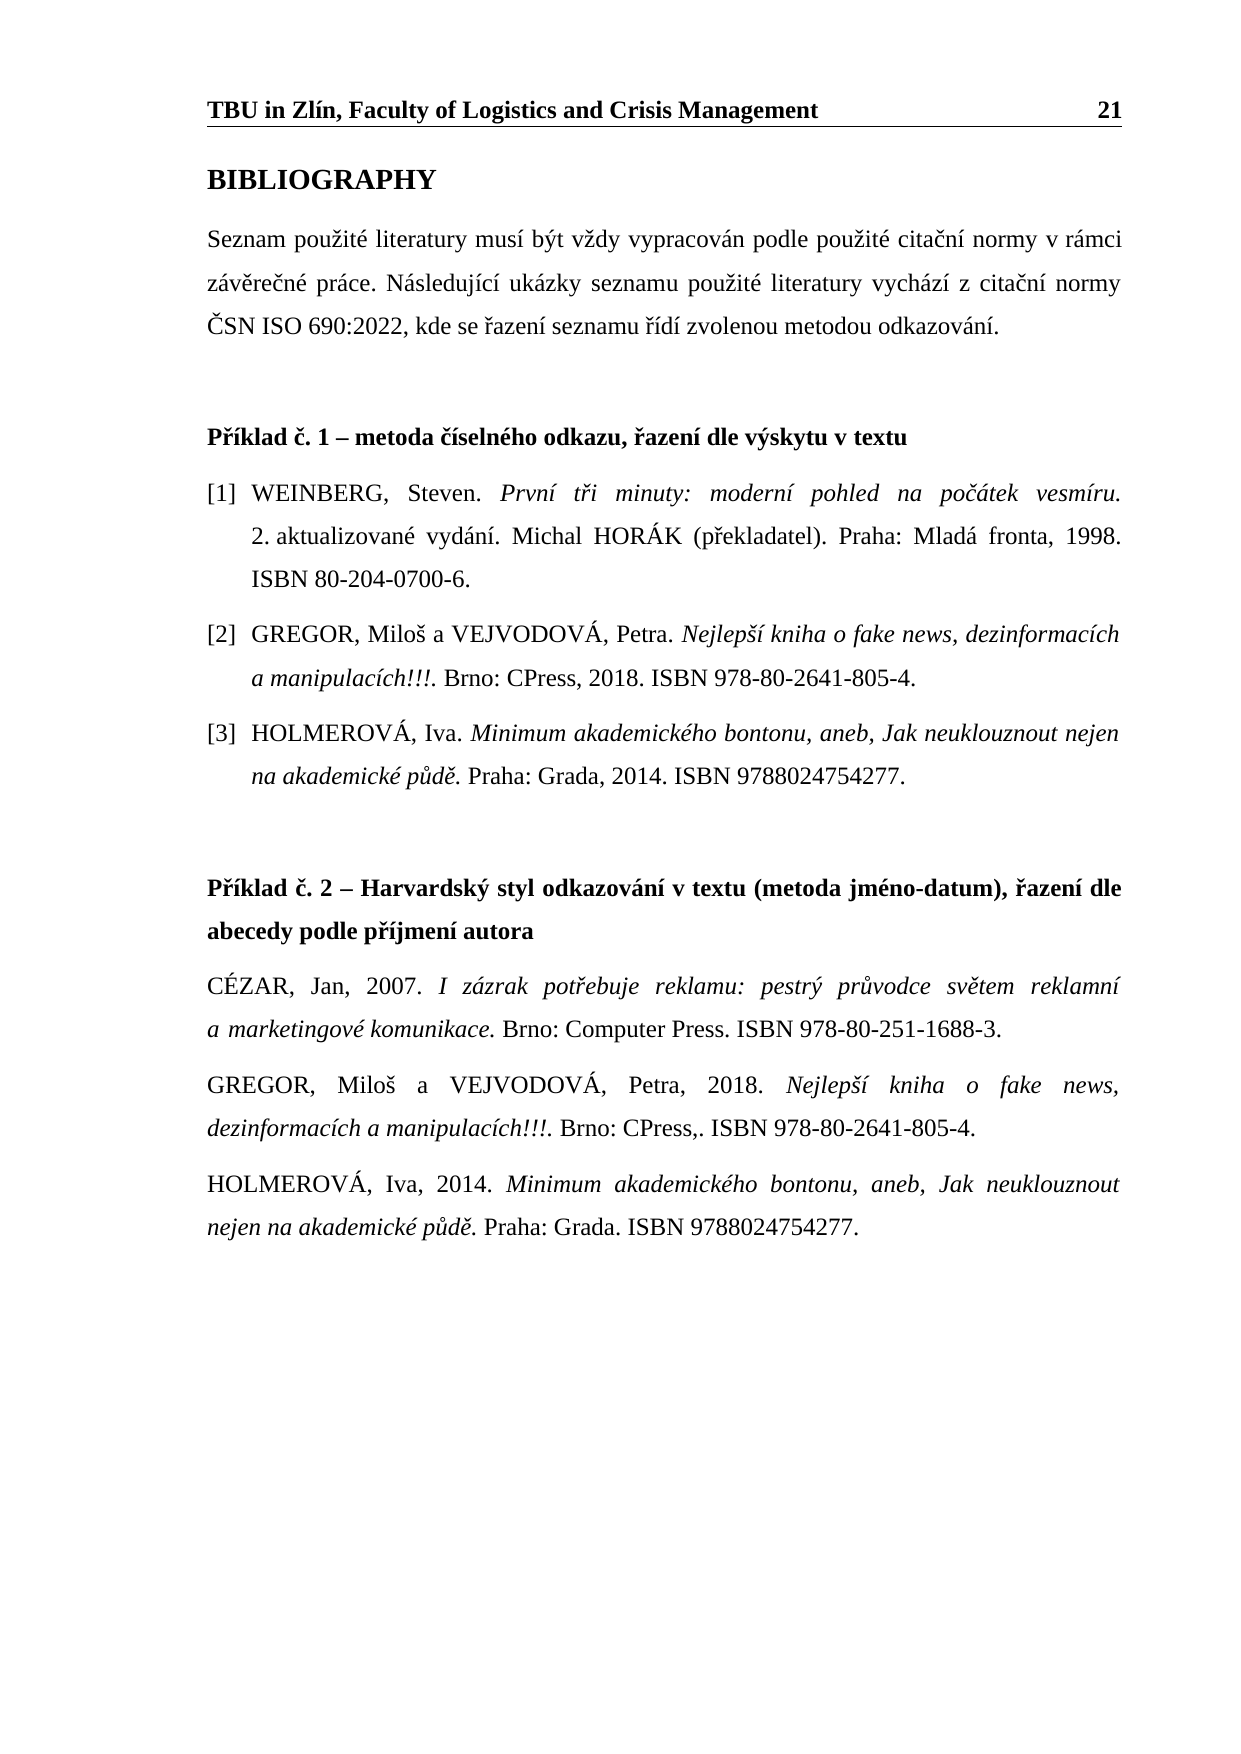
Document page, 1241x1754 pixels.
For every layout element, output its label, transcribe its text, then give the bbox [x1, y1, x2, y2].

text Bibliography [207, 162, 1122, 195]
text Seznam použité literatury musí být vždy vypracován podle použité citační normy v rámci závěrečné práce. Následující ukázky seznamu použité literatury vychází z citační normy ČSN ISO 690:2022, kde se řazení seznamu řídí zvolenou metodou odkazování. [207, 224, 1122, 339]
text Příklad č. 1 – metoda číselného odkazu, řazení dle výskytu v textu [207, 422, 1122, 451]
text Příklad č. 2 – Harvardský styl odkazování v textu (metoda jméno-datum), řazení dle abecedy podle příjmení autora [207, 873, 1122, 944]
text HOLMEROVÁ, Iva, 2014. Minimum akademického bontonu, aneb, Jak neuklouznout nejen na akademické půdě. Praha: Grada. ISBN 9788024754277. [207, 1169, 1122, 1241]
text CÉZAR, Jan, 2007. I zázrak potřebuje reklamu: pestrý průvodce světem reklamní a marketingové komunikace. Brno: Computer Press. ISBN 978-80-251-1688-3. [207, 971, 1122, 1043]
list WEINBERG, Steven. První tři minuty: moderní pohled na počátek vesmíru. 2. aktualizované vydání. Michal HORÁK (překladatel). Praha: Mladá fronta, 1998. ISBN 80-204-0700-6. [207, 478, 1122, 593]
list GREGOR, Miloš a VEJVODOVÁ, Petra. Nejlepší kniha o fake news, dezinformacích a manipulacích!!!. Brno: CPress, 2018. ISBN 978-80-2641-805-4. [207, 619, 1122, 691]
list HOLMEROVÁ, Iva. Minimum akademického bontonu, aneb, Jak neuklouznout nejen na akademické půdě. Praha: Grada, 2014. ISBN 9788024754277. [207, 718, 1122, 790]
text GREGOR, Miloš a VEJVODOVÁ, Petra, 2018. Nejlepší kniha o fake news, dezinformacích a manipulacích!!!. Brno: CPress,. ISBN 978-80-2641-805-4. [207, 1070, 1122, 1142]
